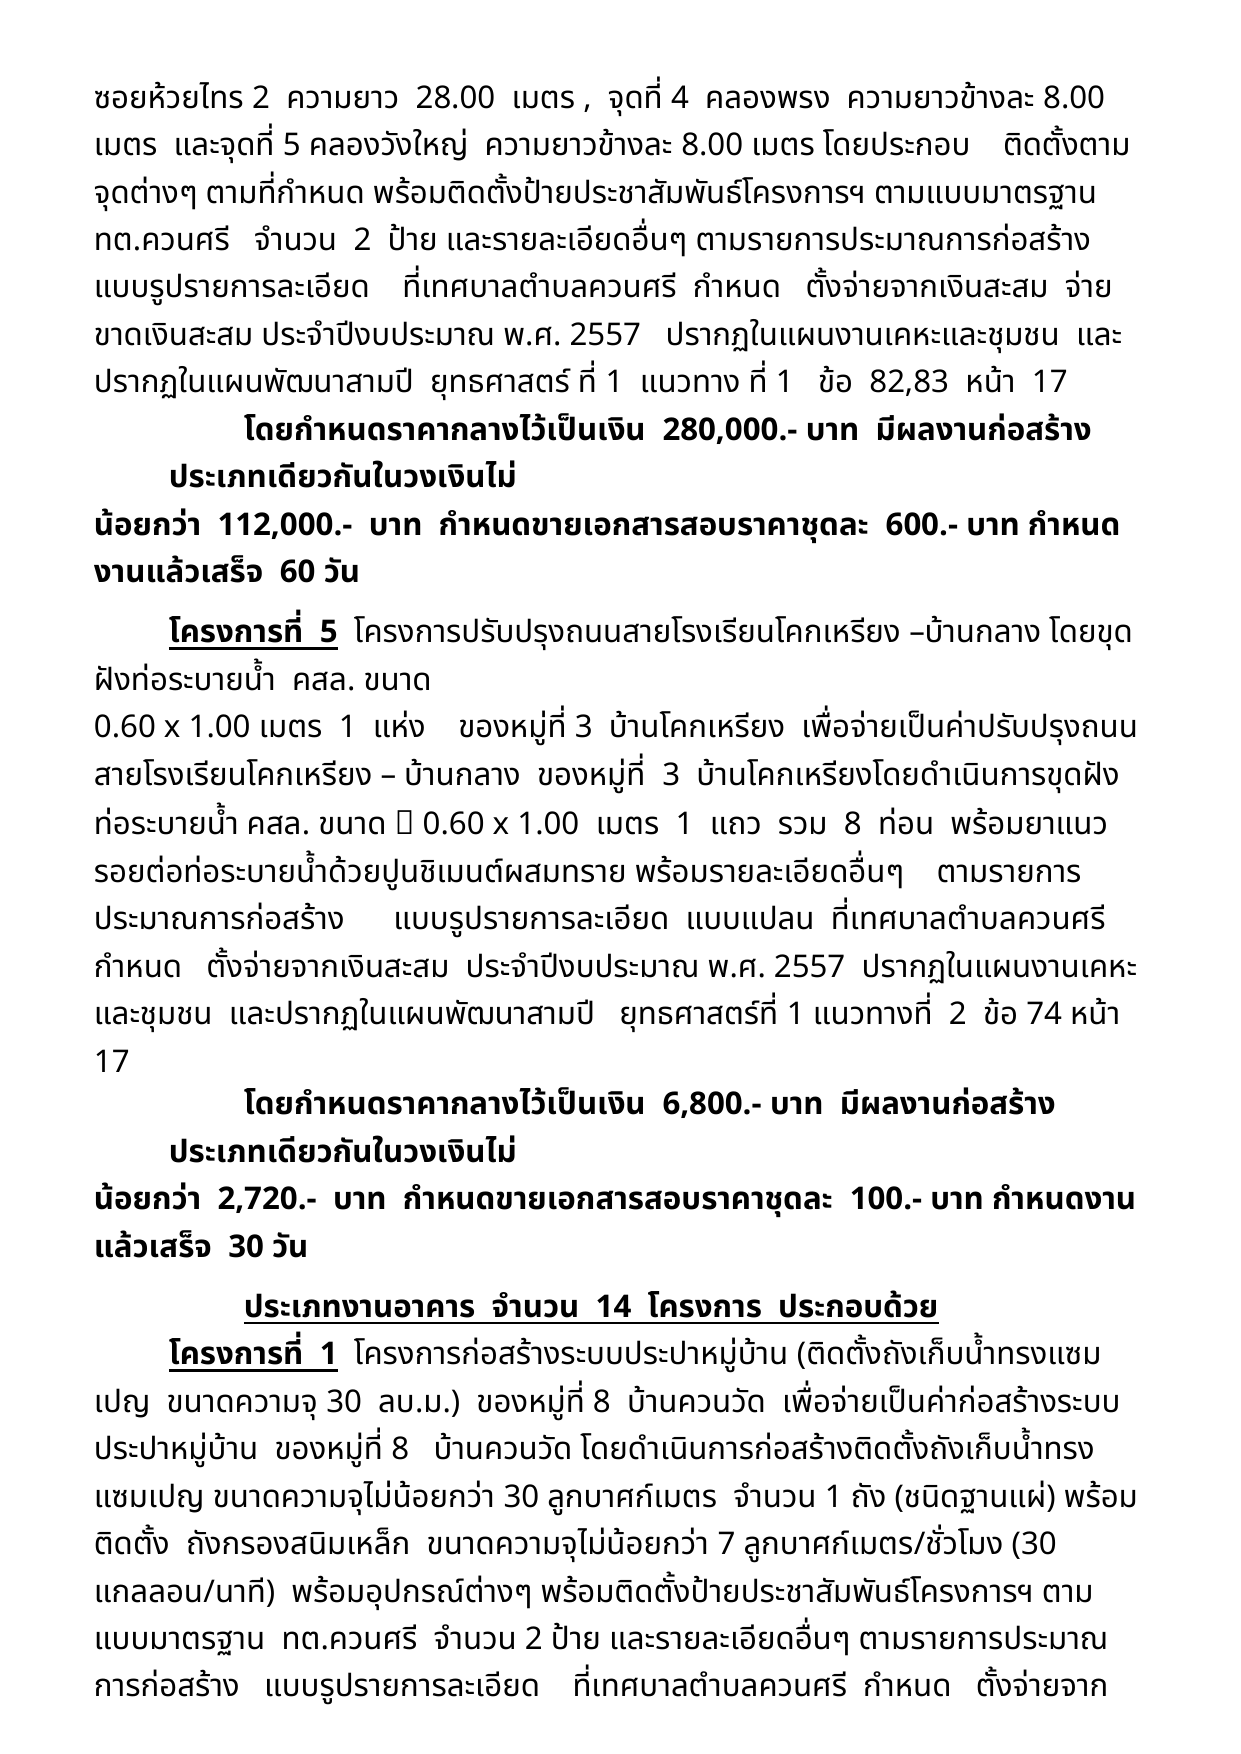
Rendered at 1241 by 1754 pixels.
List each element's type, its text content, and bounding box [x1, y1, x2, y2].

text โดยกำหนดราคากลางไว้เป็นเงิน 280,000.- บาท มีผลงานก่อสร้างประเภทเดียวกันในวงเงินไม่ [169, 407, 1148, 501]
text โดยกำหนดราคากลางไว้เป็นเงิน 6,800.- บาท มีผลงานก่อสร้างประเภทเดียวกันในวงเงินไม่ [169, 1081, 1148, 1176]
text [94, 75, 1146, 407]
text ประเภทงานอาคาร จำนวน 14 โครงการ ประกอบด้วย [169, 1283, 1144, 1331]
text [94, 1331, 1146, 1711]
text 0.60 x 1.00 เมตร 1 แห่ง ของหมู่ที่ 3 บ้านโคกเหรียง เพื่อจ่ายเป็นค่าปรับปรุงถนนสายโรงเรียนโคกเหรียง – บ้านกลาง ของหมู่ที่ 3 บ้านโคกเหรียงโดยดำเนินการขุดฝังท่อระบายน้ำ คสล. ขนาด  0.60 x 1.00 เมตร 1 แถว รวม 8 ท่อน พร้อมยาแนวรอยต่อท่อระบายน้ำด้วยปูนชิเมนต์ผสมทราย พร้อมรายละเอียดอื่นๆ ตามรายการประมาณการก่อสร้าง แบบรูปรายการละเอียด แบบแปลน ที่เทศบาลตำบลควนศรี กำหนด ตั้งจ่ายจากเงินสะสม ประจำปีงบประมาณ พ.ศ. 2557 ปรากฏในแผนงานเคหะและชุมชน และปรากฏในแผนพัฒนาสามปี ยุทธศาสตร์ที่ 1 แนวทางที่ 2 ข้อ 74 หน้า 17 [94, 704, 1146, 1081]
text โครงการที่ 5 โครงการปรับปรุงถนนสายโรงเรียนโคกเหรียง –บ้านกลาง โดยขุดฝังท่อระบายน้ำ คสล. ขนาด [94, 609, 1146, 704]
text น้อยกว่า 2,720.- บาท กำหนดขายเอกสารสอบราคาชุดละ 100.- บาท กำหนดงานแล้วเสร็จ 30 วัน [94, 1176, 1148, 1271]
text น้อยกว่า 112,000.- บาท กำหนดขายเอกสารสอบราคาชุดละ 600.- บาท กำหนดงานแล้วเสร็จ 60 วัน [94, 501, 1148, 596]
